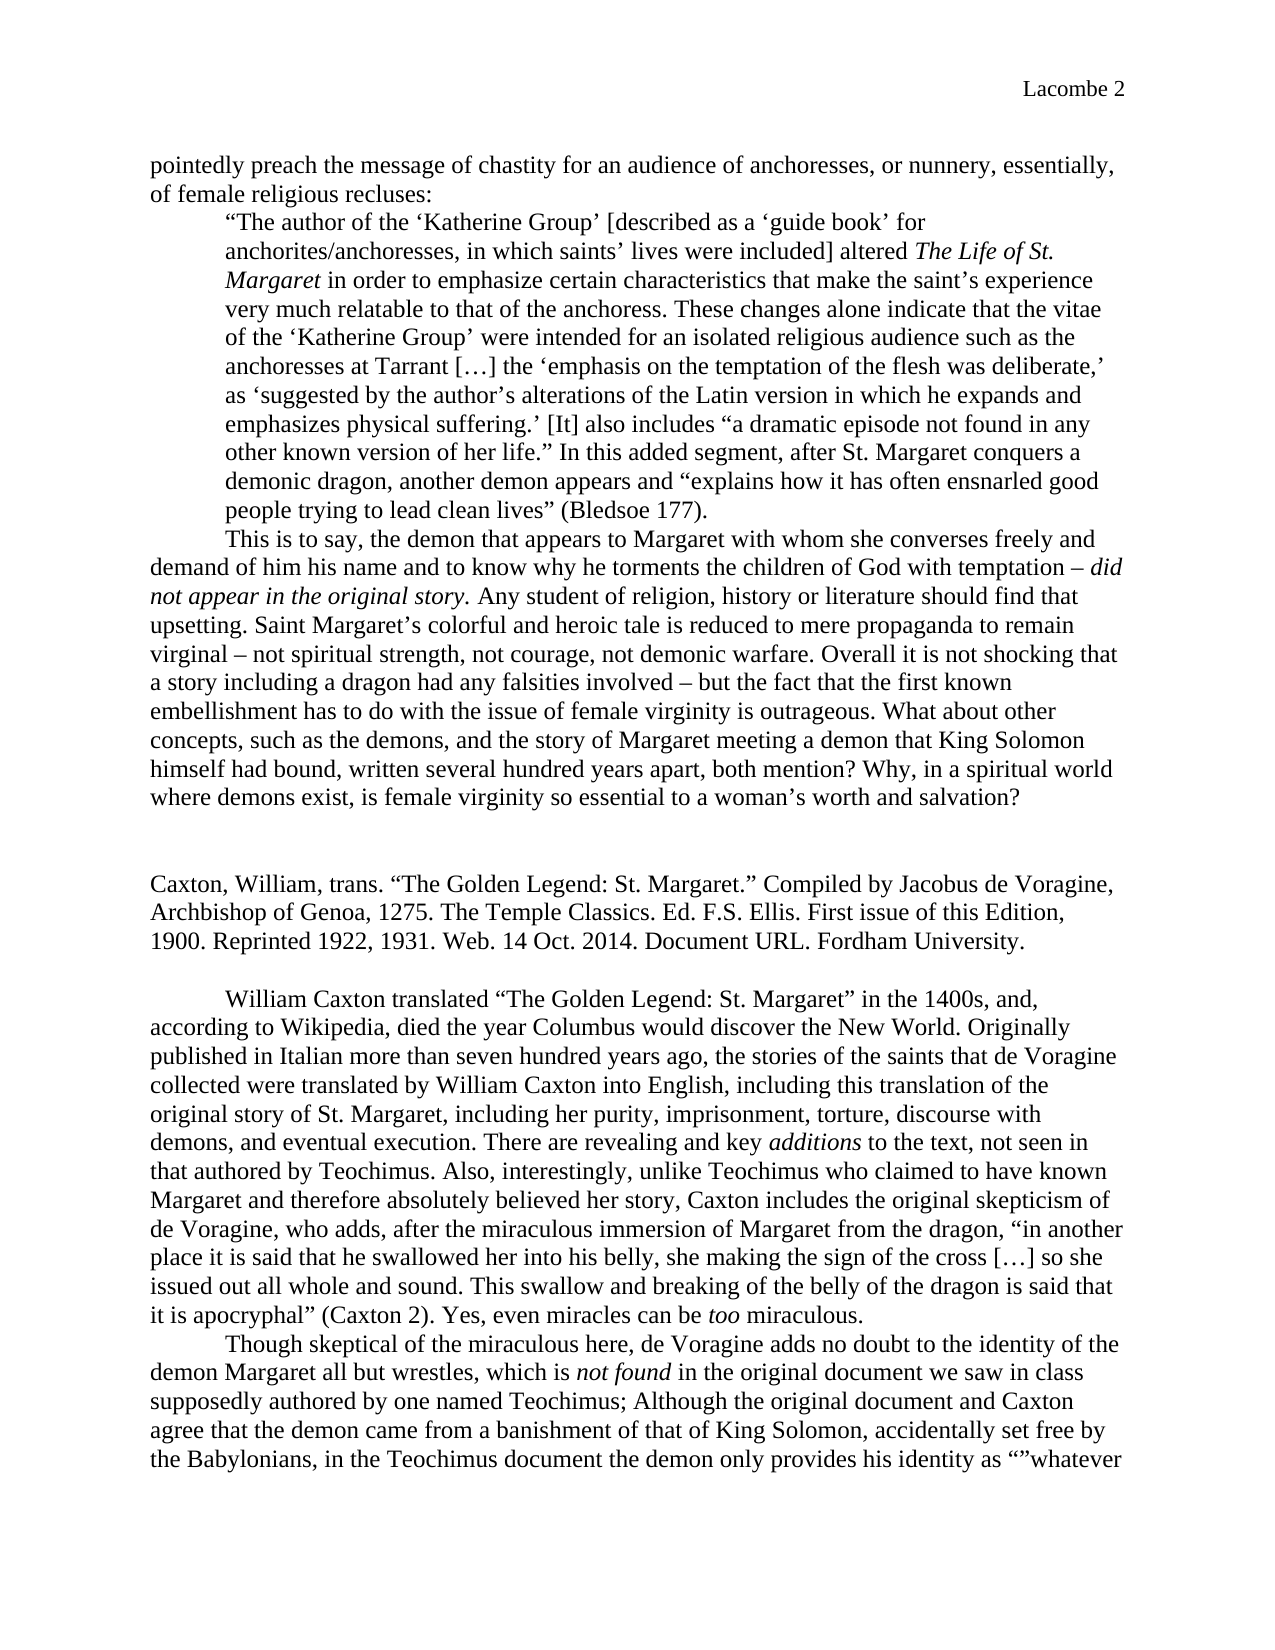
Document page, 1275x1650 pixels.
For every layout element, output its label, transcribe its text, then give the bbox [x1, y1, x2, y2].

text Caxton, William, trans. “The Golden Legend: St. Margaret.” Compiled by Jacobus de Voragine, Archbishop of Genoa, 1275. The Temple Classics. Ed. F.S. Ellis. First issue of this Edition, 1900. Reprinted 1922, 1931. Web. 14 Oct. 2014. Document URL. Fordham University. [150, 869, 1125, 955]
text This is to say, the demon that appears to Margaret with whom she converses freely and demand of him his name and to know why he torments the children of God with temptation – did not appear in the original story. Any student of religion, history or literature should find that upsetting. Saint Margaret’s colorful and heroic tale is reduced to mere propaganda to remain virginal – not spiritual strength, not courage, not demonic warfare. Overall it is not shocking that a story including a dragon had any falsities involved – but the fact that the first known embellishment has to do with the issue of female virginity is outrageous. What about other concepts, such as the demons, and the story of Margaret meeting a demon that King Solomon himself had bound, written several hundred years apart, both mention? Why, in a spiritual world where demons exist, is female virginity so essential to a woman’s worth and salvation? [150, 524, 1125, 811]
text William Caxton translated “The Golden Legend: St. Margaret” in the 1400s, and, according to Wikipedia, died the year Columbus would discover the New World. Originally published in Italian more than seven hundred years ago, the stories of the saints that de Voragine collected were translated by William Caxton into English, including this translation of the original story of St. Margaret, including her purity, imprisonment, torture, discourse with demons, and eventual execution. There are revealing and key additions to the text, not seen in that authored by Teochimus. Also, interestingly, unlike Teochimus who claimed to have known Margaret and therefore absolutely believed her story, Caxton includes the original skepticism of de Voragine, who adds, after the miraculous immersion of Margaret from the dragon, “in another place it is said that he swallowed her into his belly, she making the sign of the cross […] so she issued out all whole and sound. This swallow and breaking of the belly of the dragon is said that it is apocryphal” (Caxton 2). Yes, even miracles can be too miraculous. [150, 984, 1125, 1329]
text “The author of the ‘Katherine Group’ [described as a ‘guide book’ for anchorites/anchoresses, in which saints’ lives were included] altered The Life of St. Margaret in order to emphasize certain characteristics that make the saint’s experience very much relatable to that of the anchoress. These changes alone indicate that the vitae of the ‘Katherine Group’ were intended for an isolated religious audience such as the anchoresses at Tarrant […] the ‘emphasis on the temptation of the flesh was deliberate,’ as ‘suggested by the author’s alterations of the Latin version in which he expands and emphasizes physical suffering.’ [It] also includes “a dramatic episode not found in any other known version of her life.” In this added segment, after St. Margaret conquers a demonic dragon, another demon appears and “explains how it has often ensnarled good people trying to lead clean lives” (Bledsoe 177). [225, 207, 1125, 524]
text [150, 150, 1125, 207]
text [150, 1329, 1125, 1472]
